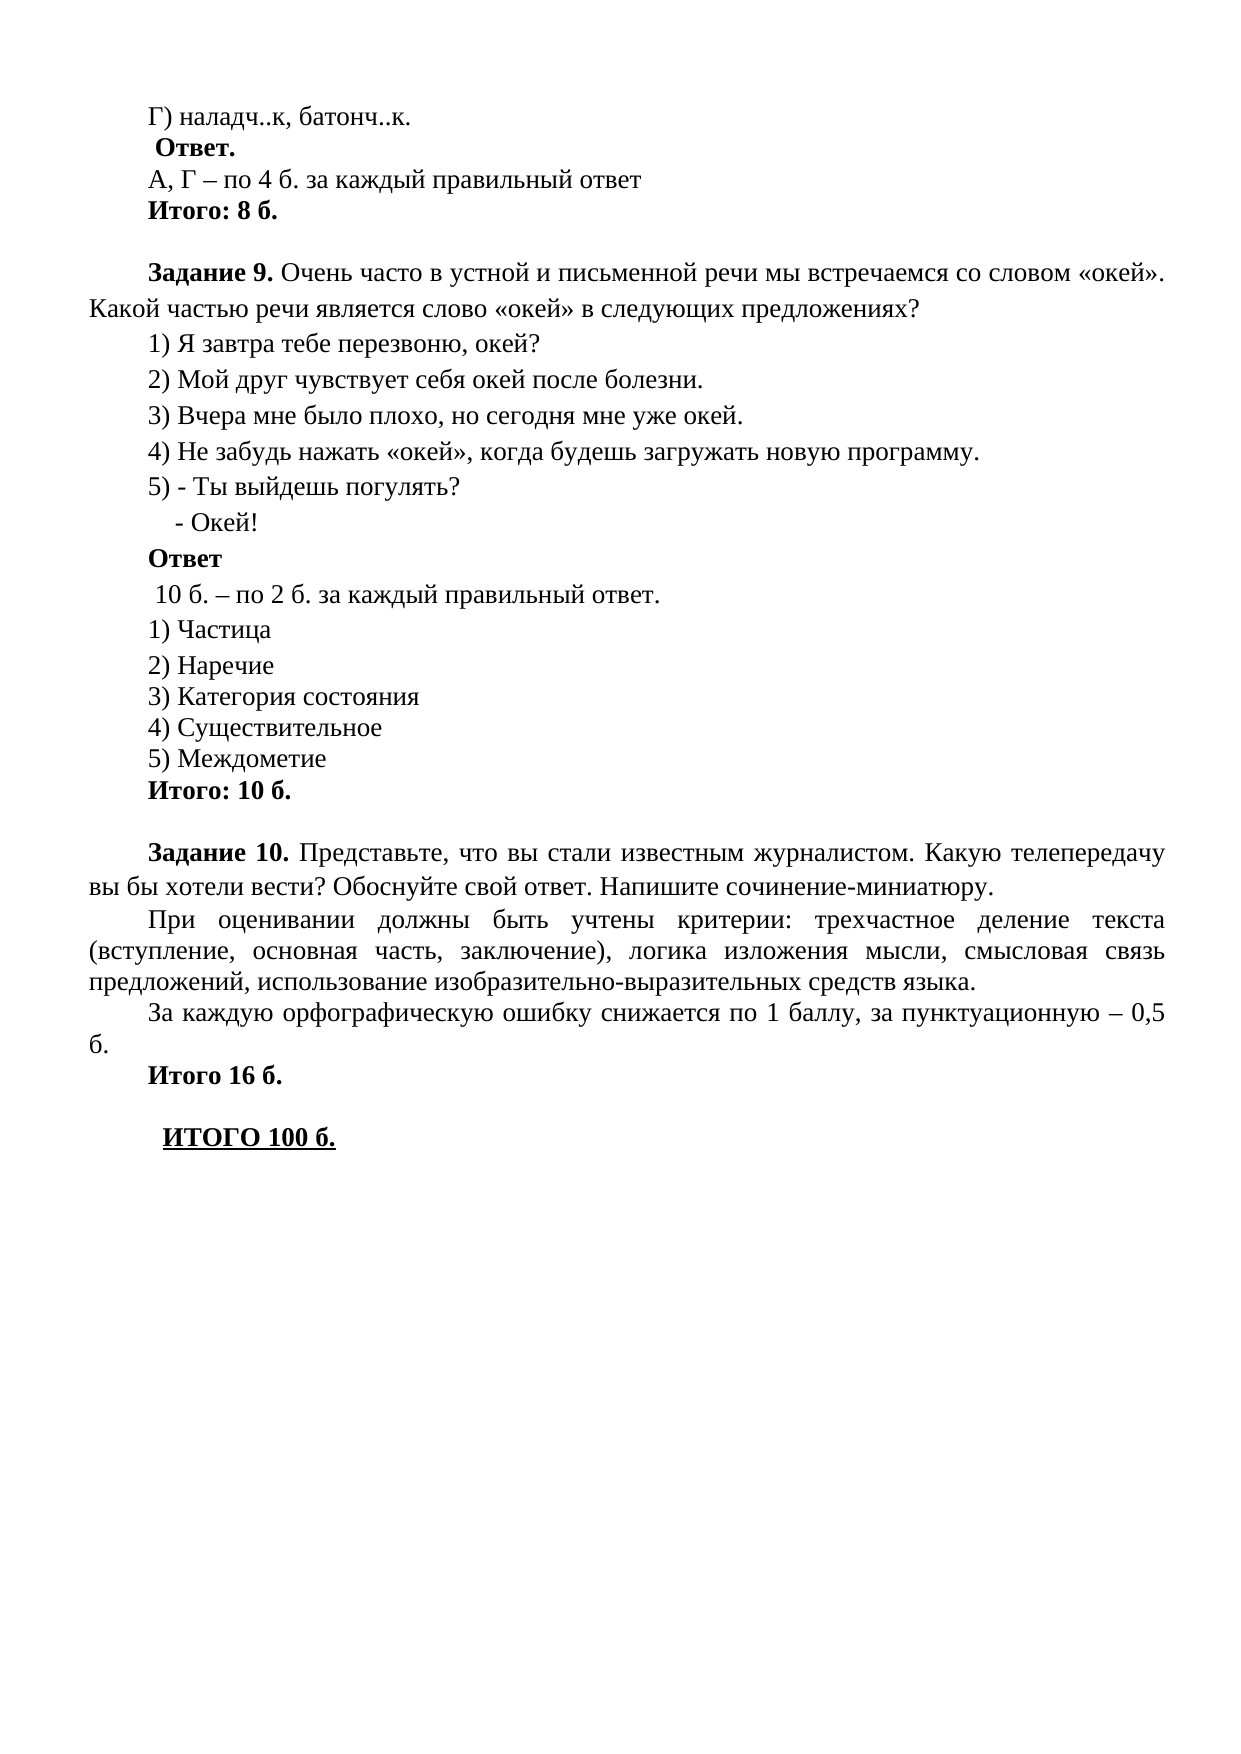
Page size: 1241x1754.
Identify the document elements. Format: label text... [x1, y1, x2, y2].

text Г) наладч..к, батонч..к. [89, 100, 1167, 132]
text 3) Категория состояния [89, 680, 1167, 711]
text 2) Наречие [89, 649, 1167, 680]
text 5) - Ты выйдешь погулять? [89, 471, 1167, 502]
text 5) Междометие [89, 743, 1167, 774]
text 3) Вчера мне было плохо, но сегодня мне уже окей. [89, 399, 1167, 430]
text 4) Не забудь нажать «окей», когда будешь загружать новую программу. [89, 435, 1167, 466]
text 2) Мой друг чувствует себя окей после болезни. [89, 363, 1167, 394]
text Ответ. [89, 132, 1167, 163]
text Итого: 10 б. [89, 774, 1167, 805]
text Итого 16 б. [89, 1059, 1167, 1090]
text Задание 10. Представьте, что вы стали известным журналистом. Какую телепередачу вы бы хотели вести? Обоснуйте свой ответ. Напишите сочинение-миниатюру. [89, 836, 1167, 901]
text - Окей! [89, 506, 1167, 537]
text За каждую орфографическую ошибку снижается по 1 баллу, за пунктуационную – 0,5 б. [89, 997, 1167, 1059]
text 1) Частица [89, 613, 1167, 644]
text Ответ [89, 542, 1167, 573]
text Итого: 8 б. [89, 194, 1167, 225]
text 10 б. – по 2 б. за каждый правильный ответ. [89, 578, 1167, 609]
text ИТОГО 100 б. [89, 1121, 1167, 1152]
text А, Г – по 4 б. за каждый правильный ответ [89, 163, 1167, 194]
text 1) Я завтра тебе перезвоню, окей? [89, 328, 1167, 359]
text При оценивании должны быть учтены критерии: трехчастное деление текста (вступление, основная часть, заключение), логика изложения мысли, смысловая связь предложений, использование изобразительно-выразительных средств языка. [89, 903, 1167, 997]
text 4) Существительное [89, 711, 1167, 743]
text Задание 9. Очень часто в устной и письменной речи мы встречаемся со словом «окей». Какой частью речи является слово «окей» в следующих предложениях? [89, 256, 1167, 323]
